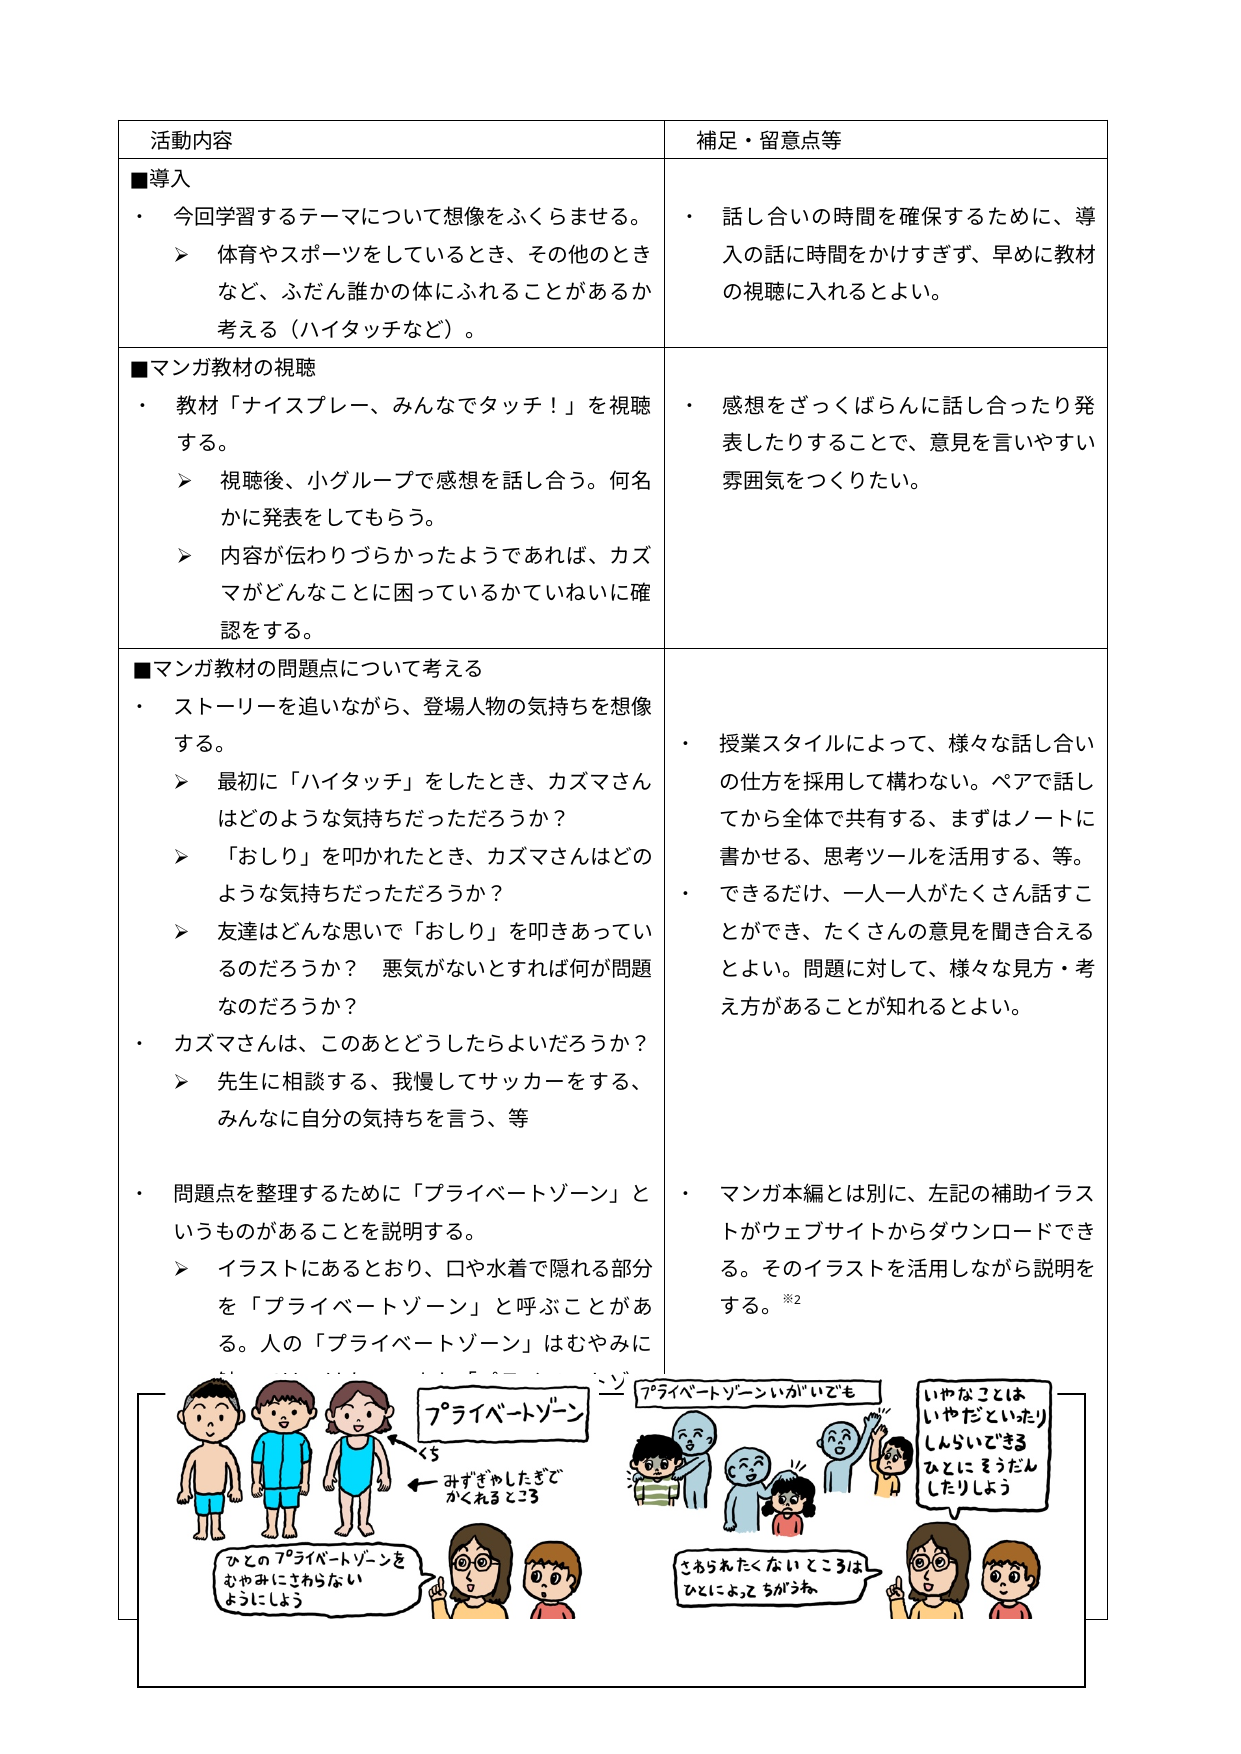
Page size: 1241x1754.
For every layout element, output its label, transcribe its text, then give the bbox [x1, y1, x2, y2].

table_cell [119, 649, 664, 1618]
table_cell 感想をざっくばらんに話し合ったり発表したりすることで、意見を言いやすい雰囲気をつくりたい。 [665, 348, 1107, 648]
table_header 活動内容 [119, 121, 664, 158]
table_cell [665, 649, 1107, 1618]
table_cell 話し合いの時間を確保するために、導入の話に時間をかけすぎず、早めに教材の視聴に入れるとよい。 [665, 159, 1107, 347]
table_cell ■マンガ教材の視聴 教材「ナイスプレー、みんなでタッチ！」を視聴する。 視聴後、小グループで感想を話し合う。何名かに発表をしてもらう。 内容が伝わりづらかったようであれば、カズマがどんなことに困っているかていねいに確認をする。 [119, 348, 664, 648]
table_header 補足・留意点等 [665, 121, 1107, 158]
picture [623, 1374, 1058, 1619]
picture [165, 1374, 599, 1619]
table_cell ■導入 今回学習するテーマについて想像をふくらませる。 体育やスポーツをしているとき、その他のときなど、ふだん誰かの体にふれることがあるか考える（ハイタッチなど）。 [119, 159, 664, 347]
